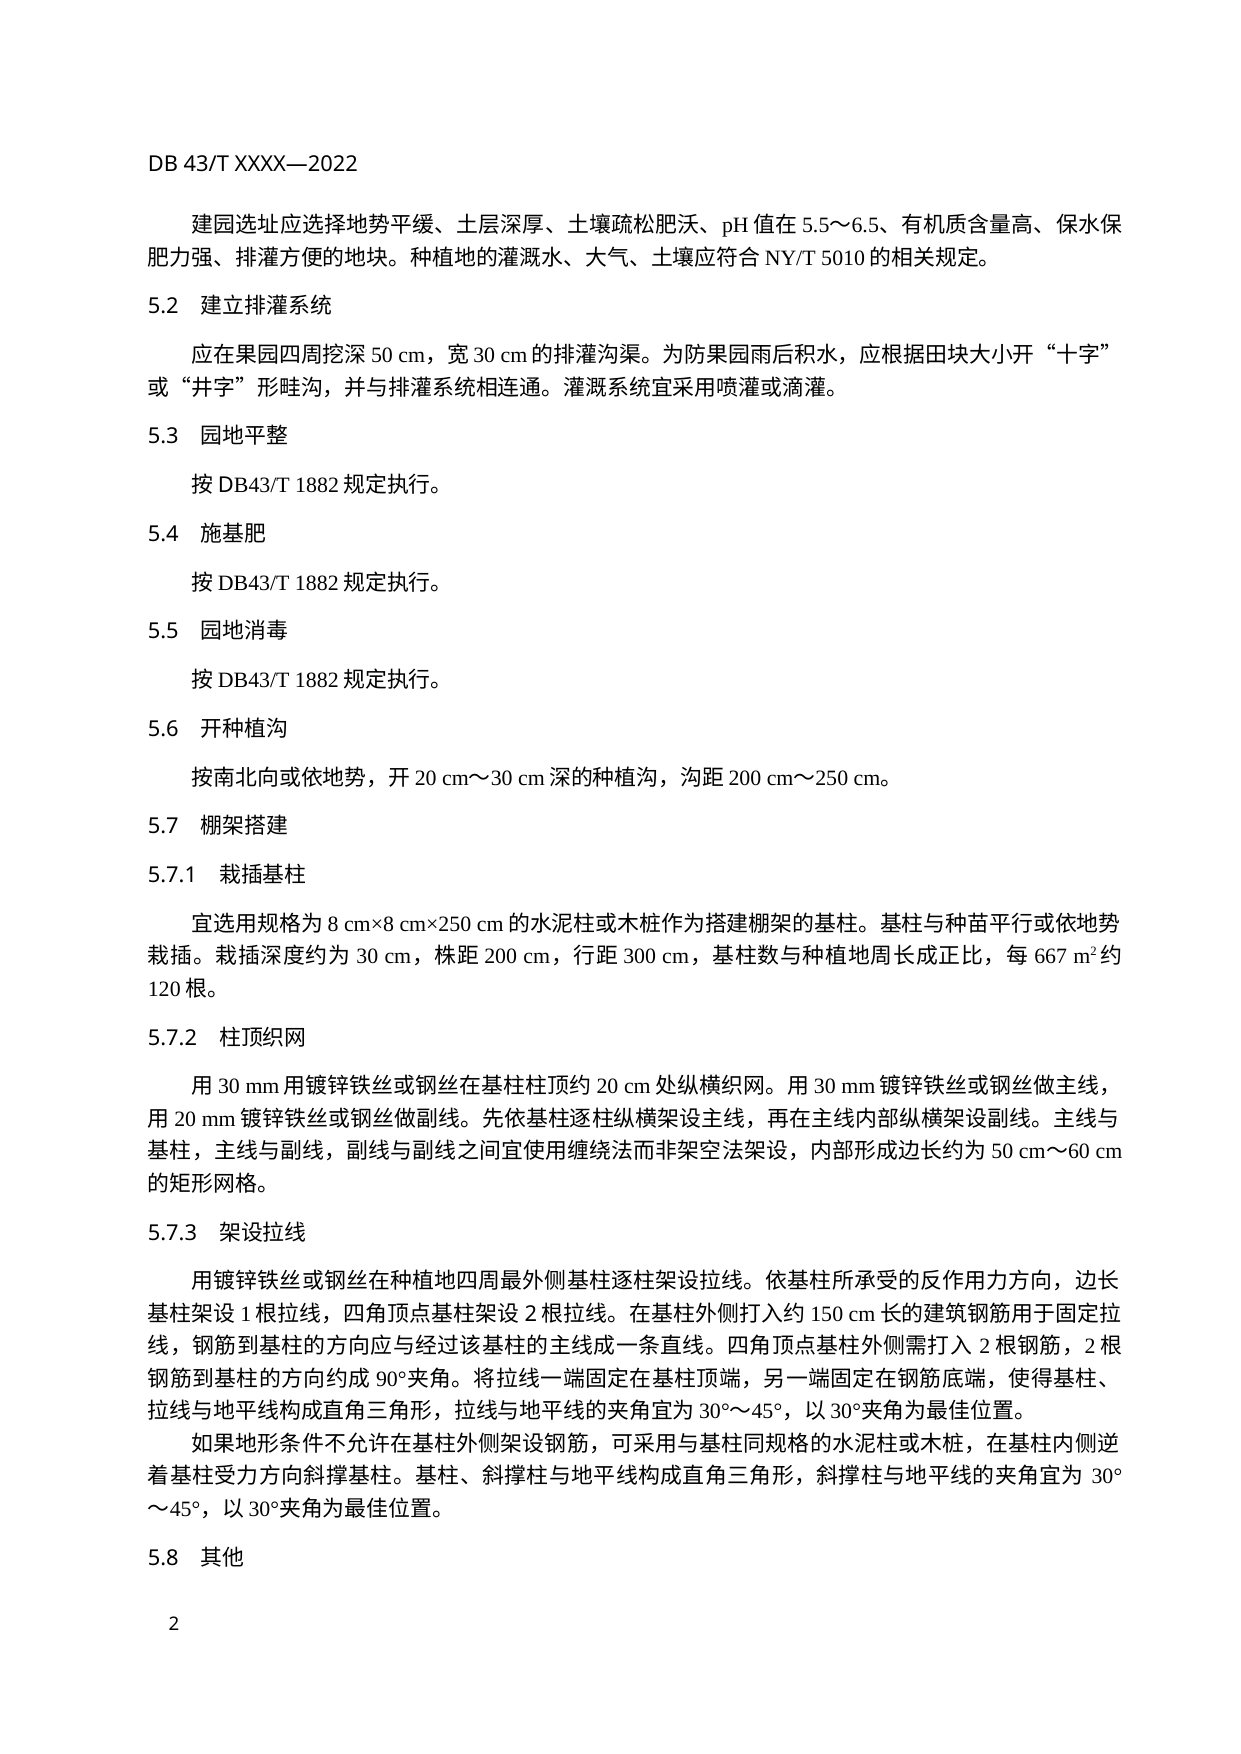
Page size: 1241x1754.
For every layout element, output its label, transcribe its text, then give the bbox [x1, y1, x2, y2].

text 用镀锌铁丝或钢丝在种植地四周最外侧基柱逐柱架设拉线。依基柱所承受的反作用力方向，边长基柱架设1根拉线，四角顶点基柱架设2根拉线。在基柱外侧打入约150 cm长的建筑钢筋用于固定拉线，钢筋到基柱的方向应与经过该基柱的主线成一条直线。四角顶点基柱外侧需打入2根钢筋，2根钢筋到基柱的方向约成90°夹角。将拉线一端固定在基柱顶端，另一端固定在钢筋底端，使得基柱、拉线与地平线构成直角三角形，拉线与地平线的夹角宜为30°～45°，以30°夹角为最佳位置。 [148, 1263, 1122, 1426]
text 建立排灌系统 [148, 288, 1122, 321]
text 园地平整 [148, 418, 1122, 451]
text 棚架搭建 [148, 808, 1122, 841]
text 宜选用规格为8 cm×8 cm×250 cm的水泥柱或木桩作为搭建棚架的基柱。基柱与种苗平行或依地势栽插。栽插深度约为30 cm，株距200 cm，行距300 cm，基柱数与种植地周长成正比，每667 m2约120根。 [148, 906, 1122, 1003]
text 应在果园四周挖深50 cm，宽30 cm的排灌沟渠。为防果园雨后积水，应根据田块大小开“十字”或“井字”形畦沟，并与排灌系统相连通。灌溉系统宜采用喷灌或滴灌。 [148, 337, 1122, 402]
text 其他 [148, 1539, 1122, 1572]
text 按DB43/T 1882规定执行。 [148, 564, 1122, 597]
text 园地消毒 [148, 613, 1122, 646]
text 如果地形条件不允许在基柱外侧架设钢筋，可采用与基柱同规格的水泥柱或木桩，在基柱内侧逆着基柱受力方向斜撑基柱。基柱、斜撑柱与地平线构成直角三角形，斜撑柱与地平线的夹角宜为30°～45°，以30°夹角为最佳位置。 [148, 1426, 1122, 1523]
text 架设拉线 [148, 1214, 1122, 1247]
text 建园选址应选择地势平缓、土层深厚、土壤疏松肥沃、pH值在5.5～6.5、有机质含量高、保水保肥力强、排灌方便的地块。种植地的灌溉水、大气、土壤应符合NY/T 5010的相关规定。 [148, 207, 1122, 272]
text 开种植沟 [148, 711, 1122, 743]
text 用30 mm用镀锌铁丝或钢丝在基柱柱顶约20 cm处纵横织网。用30 mm镀锌铁丝或钢丝做主线，用20 mm镀锌铁丝或钢丝做副线。先依基柱逐柱纵横架设主线，再在主线内部纵横架设副线。主线与基柱，主线与副线，副线与副线之间宜使用缠绕法而非架空法架设，内部形成边长约为50 cm～60 cm的矩形网格。 [148, 1068, 1122, 1198]
text 柱顶织网 [148, 1019, 1122, 1052]
text 按南北向或依地势，开20 cm～30 cm深的种植沟，沟距200 cm～250 cm。 [148, 759, 1122, 792]
text 按DB43/T 1882规定执行。 [148, 662, 1122, 694]
text 按DB43/T 1882规定执行。 [148, 467, 1122, 499]
text 栽插基柱 [148, 857, 1122, 889]
text 施基肥 [148, 516, 1122, 548]
